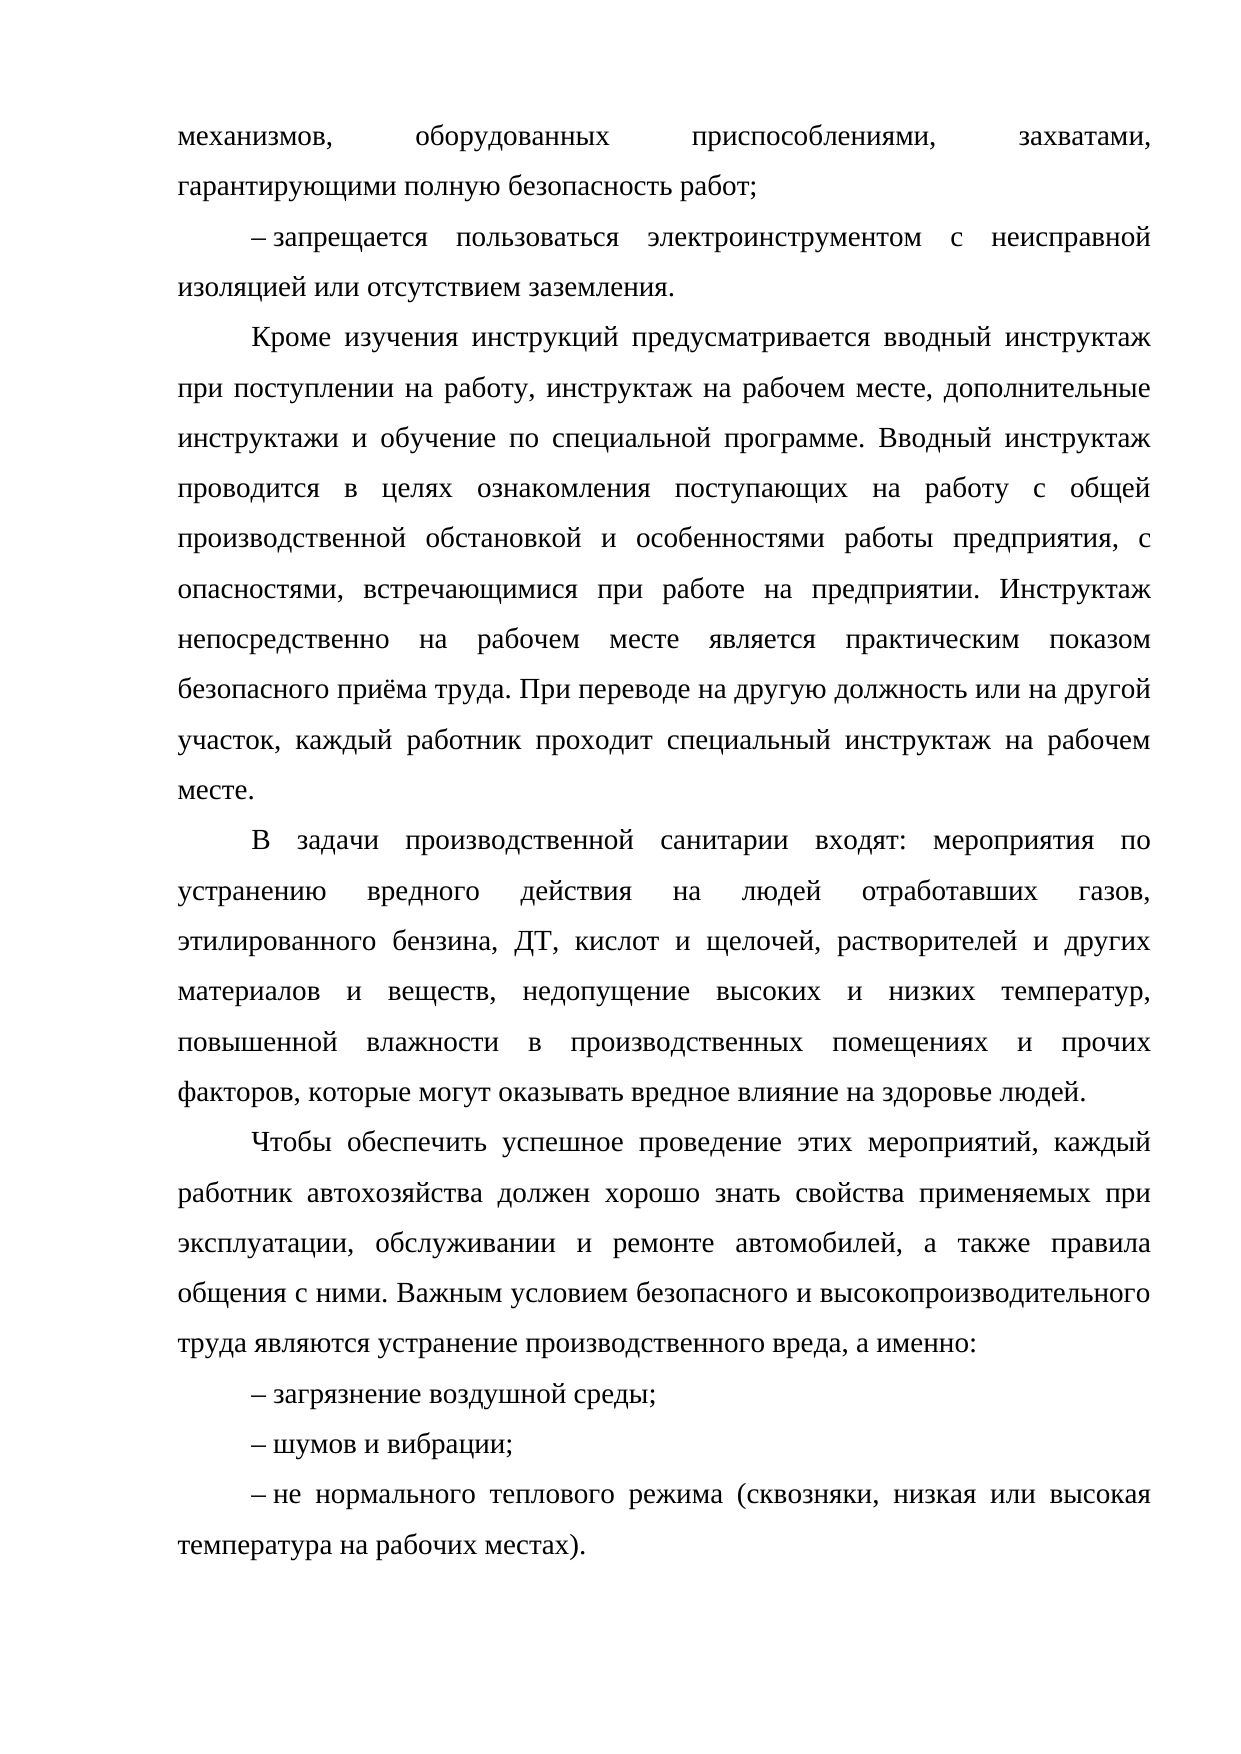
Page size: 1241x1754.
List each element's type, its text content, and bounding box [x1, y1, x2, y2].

text – запрещается пользоваться электроинструментом с неисправной изоляцией или отсутствием заземления. [177, 219, 1152, 303]
text Чтобы обеспечить успешное проведение этих мероприятий, каждый работник автохозяйства должен хорошо знать свойства применяемых при эксплуатации, обслуживании и ремонте автомобилей, а также правила общения с ними. Важным условием безопасного и высокопроизводительного труда являются устранение производственного вреда, а именно: [177, 1124, 1152, 1359]
text – не нормального теплового режима (сквозняки, низкая или высокая температура на рабочих местах). [177, 1477, 1152, 1560]
text Кроме изучения инструкций предусматривается вводный инструктаж при поступлении на работу, инструктаж на рабочем месте, дополнительные инструктажи и обучение по специальной программе. Вводный инструктаж проводится в целях ознакомления поступающих на работу с общей производственной обстановкой и особенностями работы предприятия, с опасностями, встречающимися при работе на предприятии. Инструктаж непосредственно на рабочем месте является практическим показом безопасного приёма труда. При переводе на другую должность или на другой участок, каждый работник проходит специальный инструктаж на рабочем месте. [177, 319, 1152, 806]
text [177, 118, 1152, 202]
text – шумов и вибрации; [177, 1426, 1152, 1460]
text В задачи производственной санитарии входят: мероприятия по устранению вредного действия на людей отработавших газов, этилированного бензина, ДТ, кислот и щелочей, растворителей и других материалов и веществ, недопущение высоких и низких температур, повышенной влажности в производственных помещениях и прочих факторов, которые могут оказывать вредное влияние на здоровье людей. [177, 822, 1152, 1108]
text – загрязнение воздушной среды; [177, 1376, 1152, 1409]
